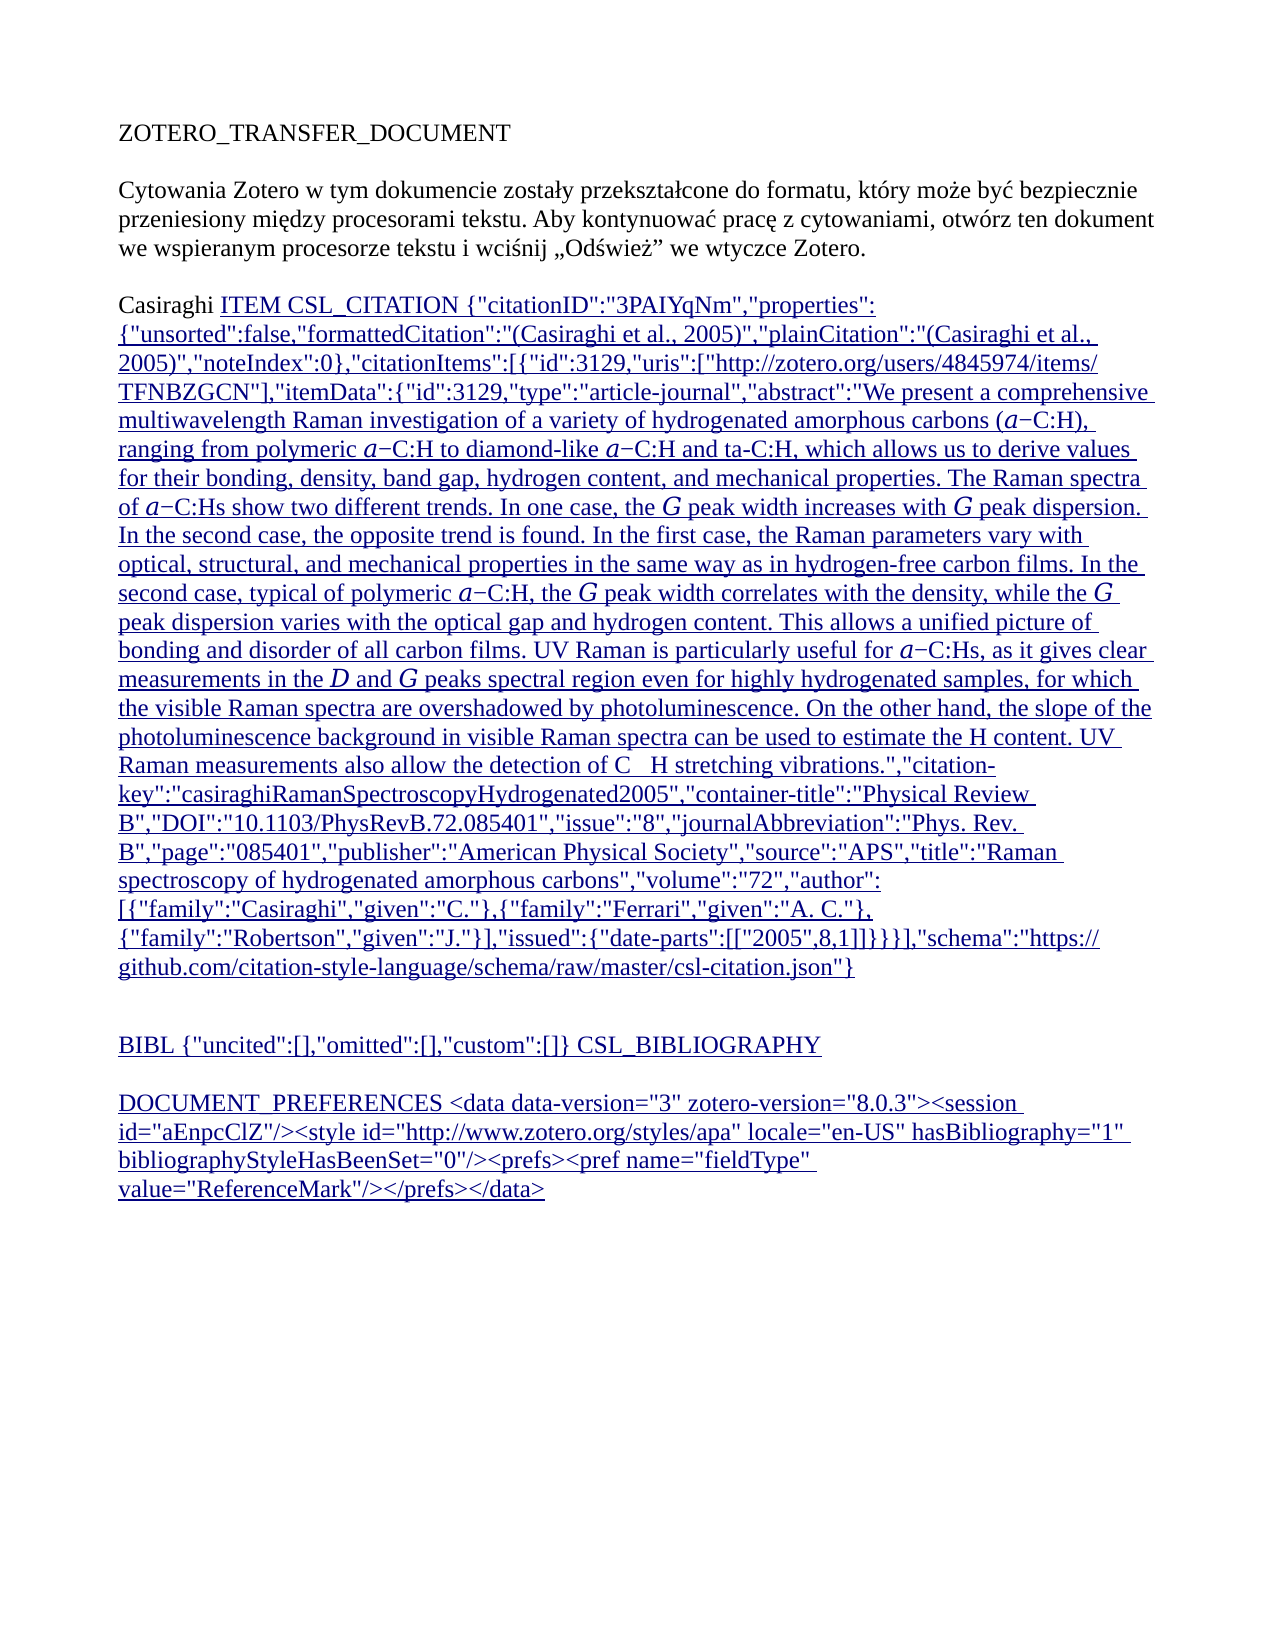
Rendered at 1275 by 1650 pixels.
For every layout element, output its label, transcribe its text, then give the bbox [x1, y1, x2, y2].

text ZOTERO_TRANSFER_DOCUMENT [118, 118, 1157, 147]
text Cytowania Zotero w tym dokumencie zostały przekształcone do formatu, który może być bezpiecznie przeniesiony między procesorami tekstu. Aby kontynuować pracę z cytowaniami, otwórz ten dokument we wspieranym procesorze tekstu i wciśnij „Odśwież” we wtyczce Zotero. [118, 176, 1157, 262]
text Casiraghi ITEM CSL_CITATION {"citationID":"3PAIYqNm","properties":{"unsorted":false,"formattedCitation":"(Casiraghi et al., 2005)","plainCitation":"(Casiraghi et al., 2005)","noteIndex":0},"citationItems":[{"id":3129,"uris":["http://zotero.org/users/4845974/items/TFNBZGCN"],"itemData":{"id":3129,"type":"article-journal","abstract":"We present a comprehensive multiwavelength Raman investigation of a variety of hydrogenated amorphous carbons (𝑎−C:H), ranging from polymeric 𝑎−C:H to diamond-like 𝑎−C:H and ta-C:H, which allows us to derive values for their bonding, density, band gap, hydrogen content, and mechanical properties. The Raman spectra of 𝑎−C:Hs show two different trends. In one case, the 𝐺 peak width increases with 𝐺 peak dispersion. In the second case, the opposite trend is found. In the first case, the Raman parameters vary with optical, structural, and mechanical properties in the same way as in hydrogen-free carbon films. In the second case, typical of polymeric 𝑎−C:H, the 𝐺 peak width correlates with the density, while the 𝐺 peak dispersion varies with the optical gap and hydrogen content. This allows a unified picture of bonding and disorder of all carbon films. UV Raman is particularly useful for 𝑎−C:Hs, as it gives clear measurements in the 𝐷 and 𝐺 peaks spectral region even for highly hydrogenated samples, for which the visible Raman spectra are overshadowed by photoluminescence. On the other hand, the slope of the photoluminescence background in visible Raman spectra can be used to estimate the H content. UV Raman measurements also allow the detection of CH stretching vibrations.","citation-key":"casiraghiRamanSpectroscopyHydrogenated2005","container-title":"Physical Review B","DOI":"10.1103/PhysRevB.72.085401","issue":"8","journalAbbreviation":"Phys. Rev. B","page":"085401","publisher":"American Physical Society","source":"APS","title":"Raman spectroscopy of hydrogenated amorphous carbons","volume":"72","author":[{"family":"Casiraghi","given":"C."},{"family":"Ferrari","given":"A. C."},{"family":"Robertson","given":"J."}],"issued":{"date-parts":[["2005",8,1]]}}}],"schema":"https://github.com/citation-style-language/schema/raw/master/csl-citation.json"} [118, 291, 1157, 981]
text DOCUMENT_PREFERENCES <data data-version="3" zotero-version="8.0.3"><session id="aEnpcClZ"/><style id="http://www.zotero.org/styles/apa" locale="en-US" hasBibliography="1" bibliographyStyleHasBeenSet="0"/><prefs><pref name="fieldType" value="ReferenceMark"/></prefs></data> [118, 1088, 1157, 1203]
text BIBL {"uncited":[],"omitted":[],"custom":[]} CSL_BIBLIOGRAPHY [118, 1009, 1157, 1059]
